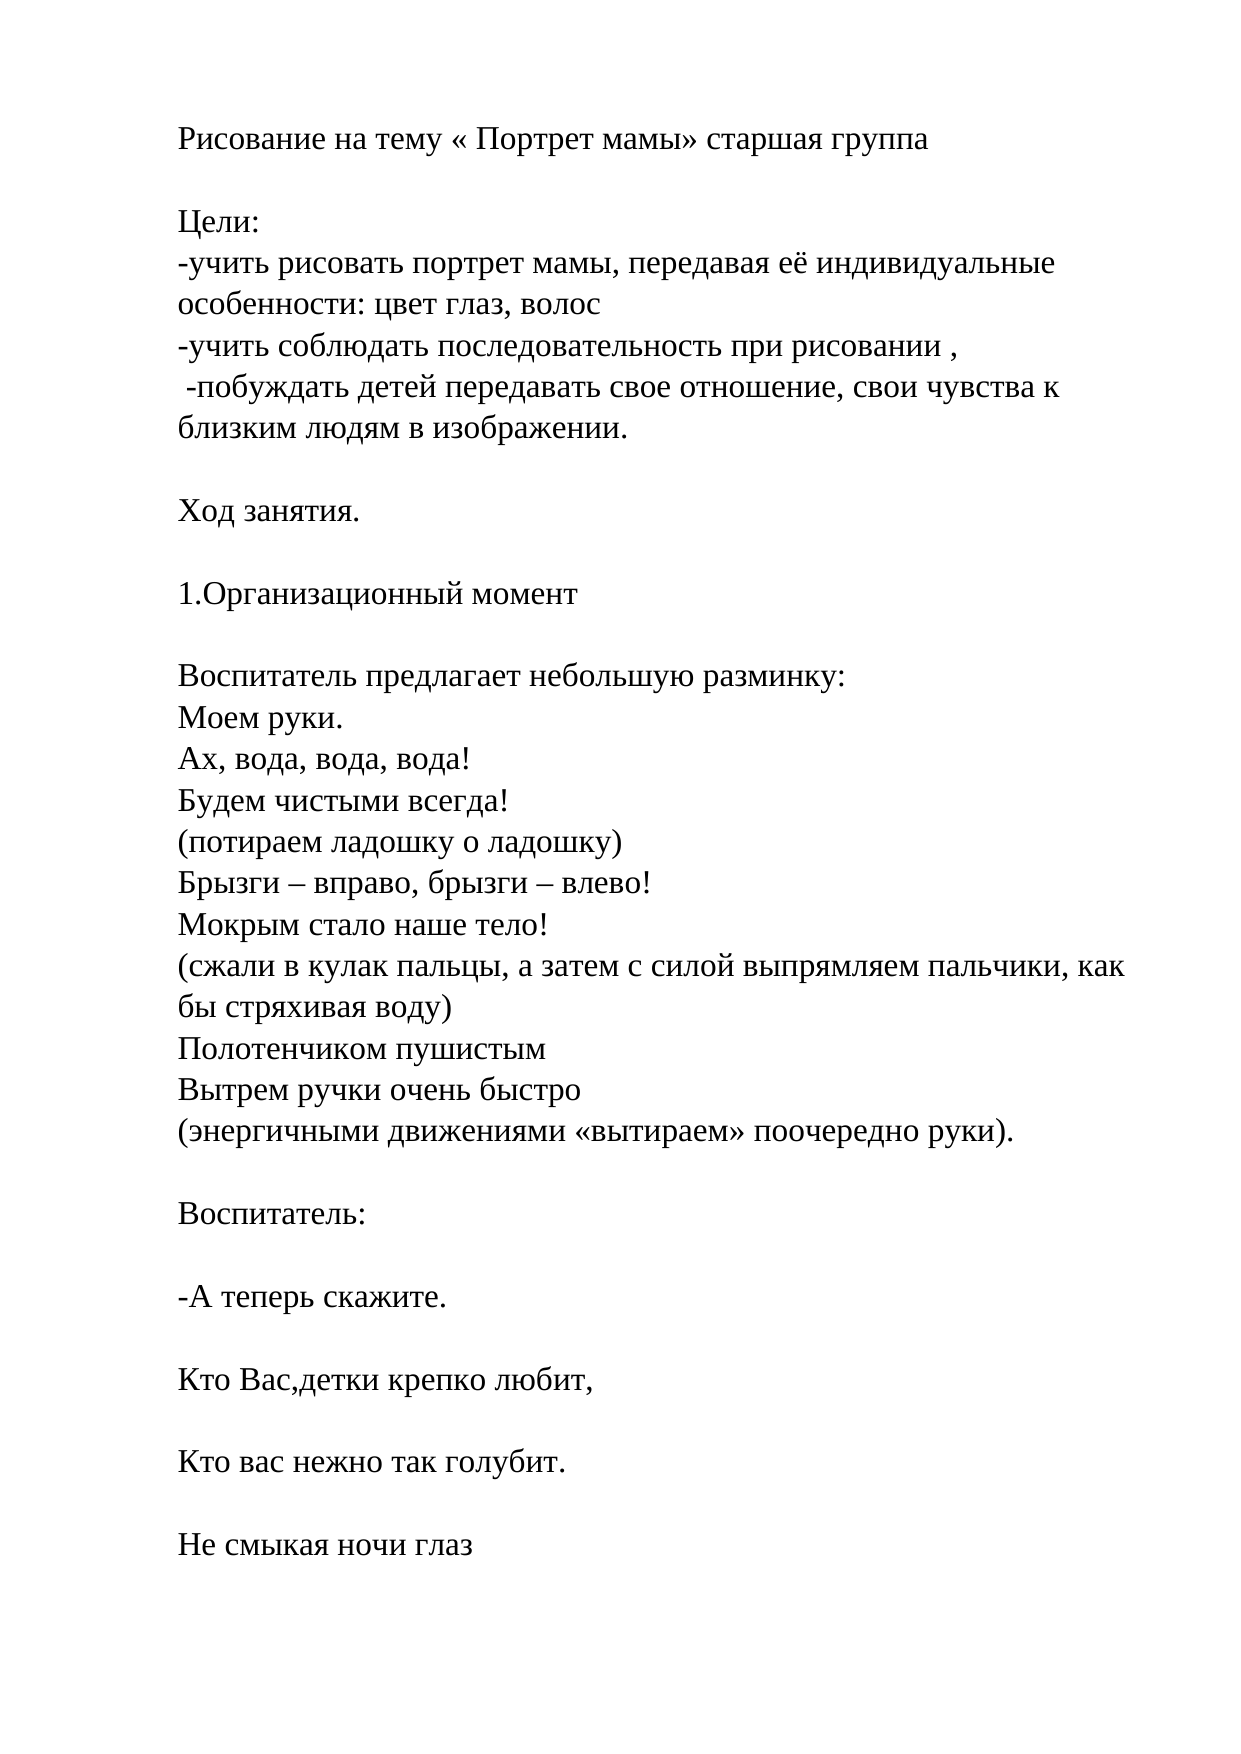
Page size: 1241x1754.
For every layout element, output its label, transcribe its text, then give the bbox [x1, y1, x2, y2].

text Полотенчиком пушистым [177, 1028, 1152, 1066]
text Брызги – вправо, брызги – влево! [177, 862, 1152, 901]
text -учить рисовать портрет мамы, передавая её индивидуальные особенности: цвет глаз, волос [177, 242, 1152, 322]
text Воспитатель предлагает небольшую разминку: [177, 656, 1152, 694]
text -побуждать детей передавать свое отношение, свои чувства к близким людям в изображении. [177, 366, 1152, 446]
text Рисование на тему « Портрет мамы» старшая группа [177, 118, 1152, 156]
text Моем руки. [177, 697, 1152, 735]
text -учить соблюдать последовательность при рисовании , [177, 325, 1152, 363]
text Ах, вода, вода, вода! [177, 738, 1152, 777]
text Кто вас нежно так голубит. [177, 1441, 1152, 1480]
text Мокрым стало наше тело! [177, 904, 1152, 942]
text Будем чистыми всегда! [177, 780, 1152, 818]
text Ход занятия. [177, 490, 1152, 529]
text Воспитатель: [177, 1193, 1152, 1232]
text Кто Вас,детки крепко любит, [177, 1359, 1152, 1397]
text (энергичными движениями «вытираем» поочередно руки). [177, 1111, 1152, 1149]
text (сжали в кулак пальцы, а затем с силой выпрямляем пальчики, как бы стряхивая воду) [177, 945, 1152, 1025]
text (потираем ладошку о ладошку) [177, 821, 1152, 859]
text -А теперь скажите. [177, 1276, 1152, 1314]
text Вытрем ручки очень быстро [177, 1069, 1152, 1108]
text Цели: [177, 201, 1152, 239]
text Не смыкая ночи глаз [177, 1524, 1152, 1562]
text 1.Организационный момент [177, 573, 1152, 611]
